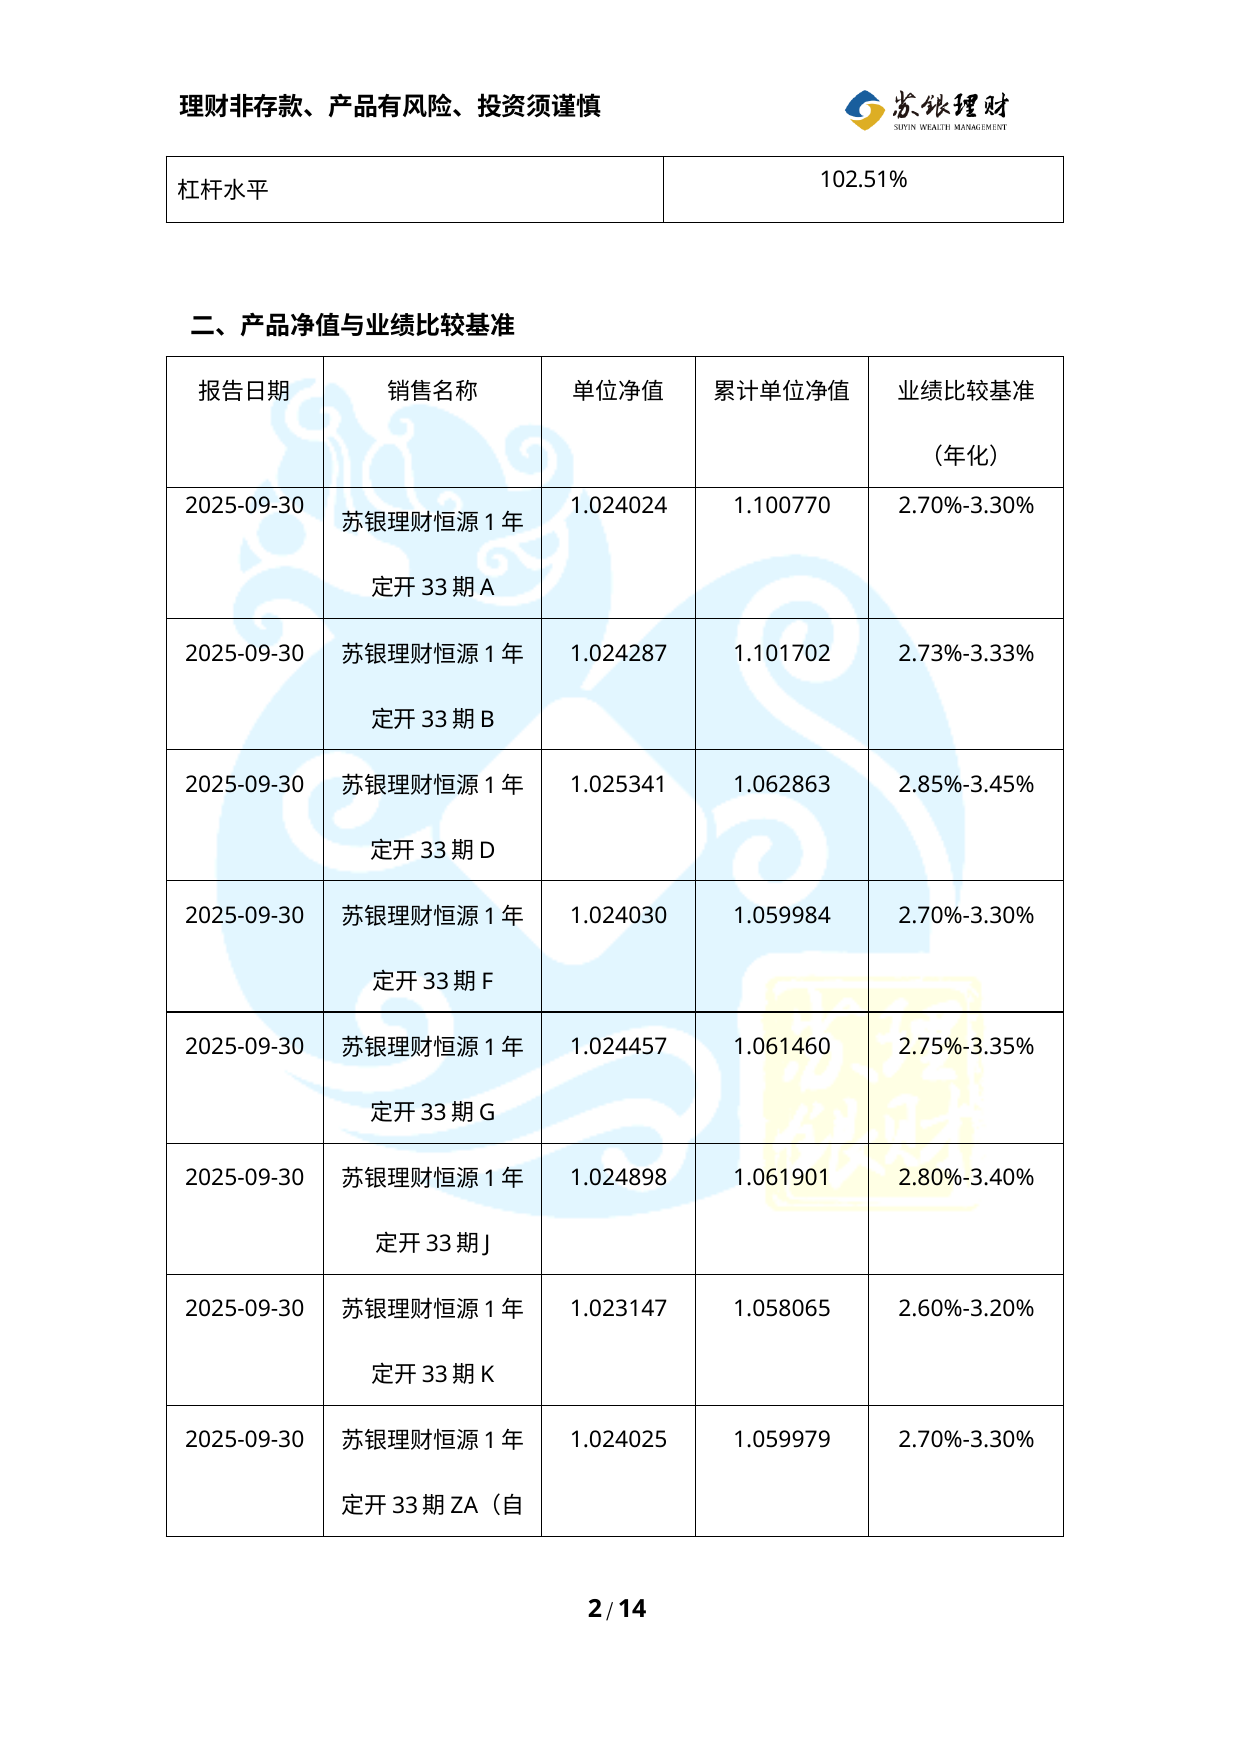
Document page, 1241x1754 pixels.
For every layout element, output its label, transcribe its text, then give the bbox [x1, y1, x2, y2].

table_cell 1.059984 [696, 881, 868, 1011]
table_header 单位净值 [542, 357, 695, 487]
table_cell 1.100770 [696, 488, 868, 618]
table_cell 1.024030 [542, 881, 695, 1011]
table_cell 2025-09-30 [167, 619, 323, 749]
table_cell 1.024457 [542, 1013, 695, 1142]
table_cell 1.023147 [542, 1275, 695, 1404]
table_cell 2.70%-3.30% [869, 488, 1063, 618]
table_cell 1.058065 [696, 1275, 868, 1404]
table_cell 1.101702 [696, 619, 868, 749]
table_cell 1.061901 [696, 1144, 868, 1273]
table_cell 苏银理财恒源1年定开33期J [324, 1144, 541, 1273]
table_cell 1.059979 [696, 1406, 868, 1536]
table_cell 2.73%-3.33% [869, 619, 1063, 749]
table_cell 2025-09-30 [167, 488, 323, 618]
table_header 业绩比较基准（年化） [869, 357, 1063, 487]
subtitle 二、产品净值与业绩比较基准 [190, 291, 1053, 356]
table_cell 2.70%-3.30% [869, 1406, 1063, 1536]
table_cell 2025-09-30 [167, 1406, 323, 1536]
table_cell 2025-09-30 [167, 750, 323, 880]
table_cell 2025-09-30 [167, 1013, 323, 1142]
table_cell 苏银理财恒源1年定开33期F [324, 881, 541, 1011]
table_cell 苏银理财恒源1年定开33期A [324, 488, 541, 618]
table_header 累计单位净值 [696, 357, 868, 487]
table_cell 苏银理财恒源1年定开33期K [324, 1275, 541, 1404]
table_cell 1.024287 [542, 619, 695, 749]
table_cell 1.025341 [542, 750, 695, 880]
table_header 报告日期 [167, 357, 323, 487]
table_cell 2.70%-3.30% [869, 881, 1063, 1011]
table_cell 杠杆水平 [167, 157, 663, 222]
table_cell 102.51% [664, 157, 1063, 222]
table_cell 1.062863 [696, 750, 868, 880]
table_cell 2025-09-30 [167, 881, 323, 1011]
table_cell 苏银理财恒源1年定开33期G [324, 1013, 541, 1142]
table_cell 1.024025 [542, 1406, 695, 1536]
table_cell 2.75%-3.35% [869, 1013, 1063, 1142]
table_cell 1.061460 [696, 1013, 868, 1142]
table_cell 1.024898 [542, 1144, 695, 1273]
table_cell 2.85%-3.45% [869, 750, 1063, 880]
table_cell 2025-09-30 [167, 1144, 323, 1273]
table_cell 苏银理财恒源1年定开33期ZA（自动赎回） [324, 1406, 541, 1536]
table_cell 2.80%-3.40% [869, 1144, 1063, 1273]
table_header 销售名称 [324, 357, 541, 487]
table_cell 苏银理财恒源1年定开33期D [324, 750, 541, 880]
table_cell 2025-09-30 [167, 1275, 323, 1404]
table_cell 2.60%-3.20% [869, 1275, 1063, 1404]
table_cell 1.024024 [542, 488, 695, 618]
table_cell 苏银理财恒源1年定开33期B [324, 619, 541, 749]
picture [820, 72, 1039, 143]
